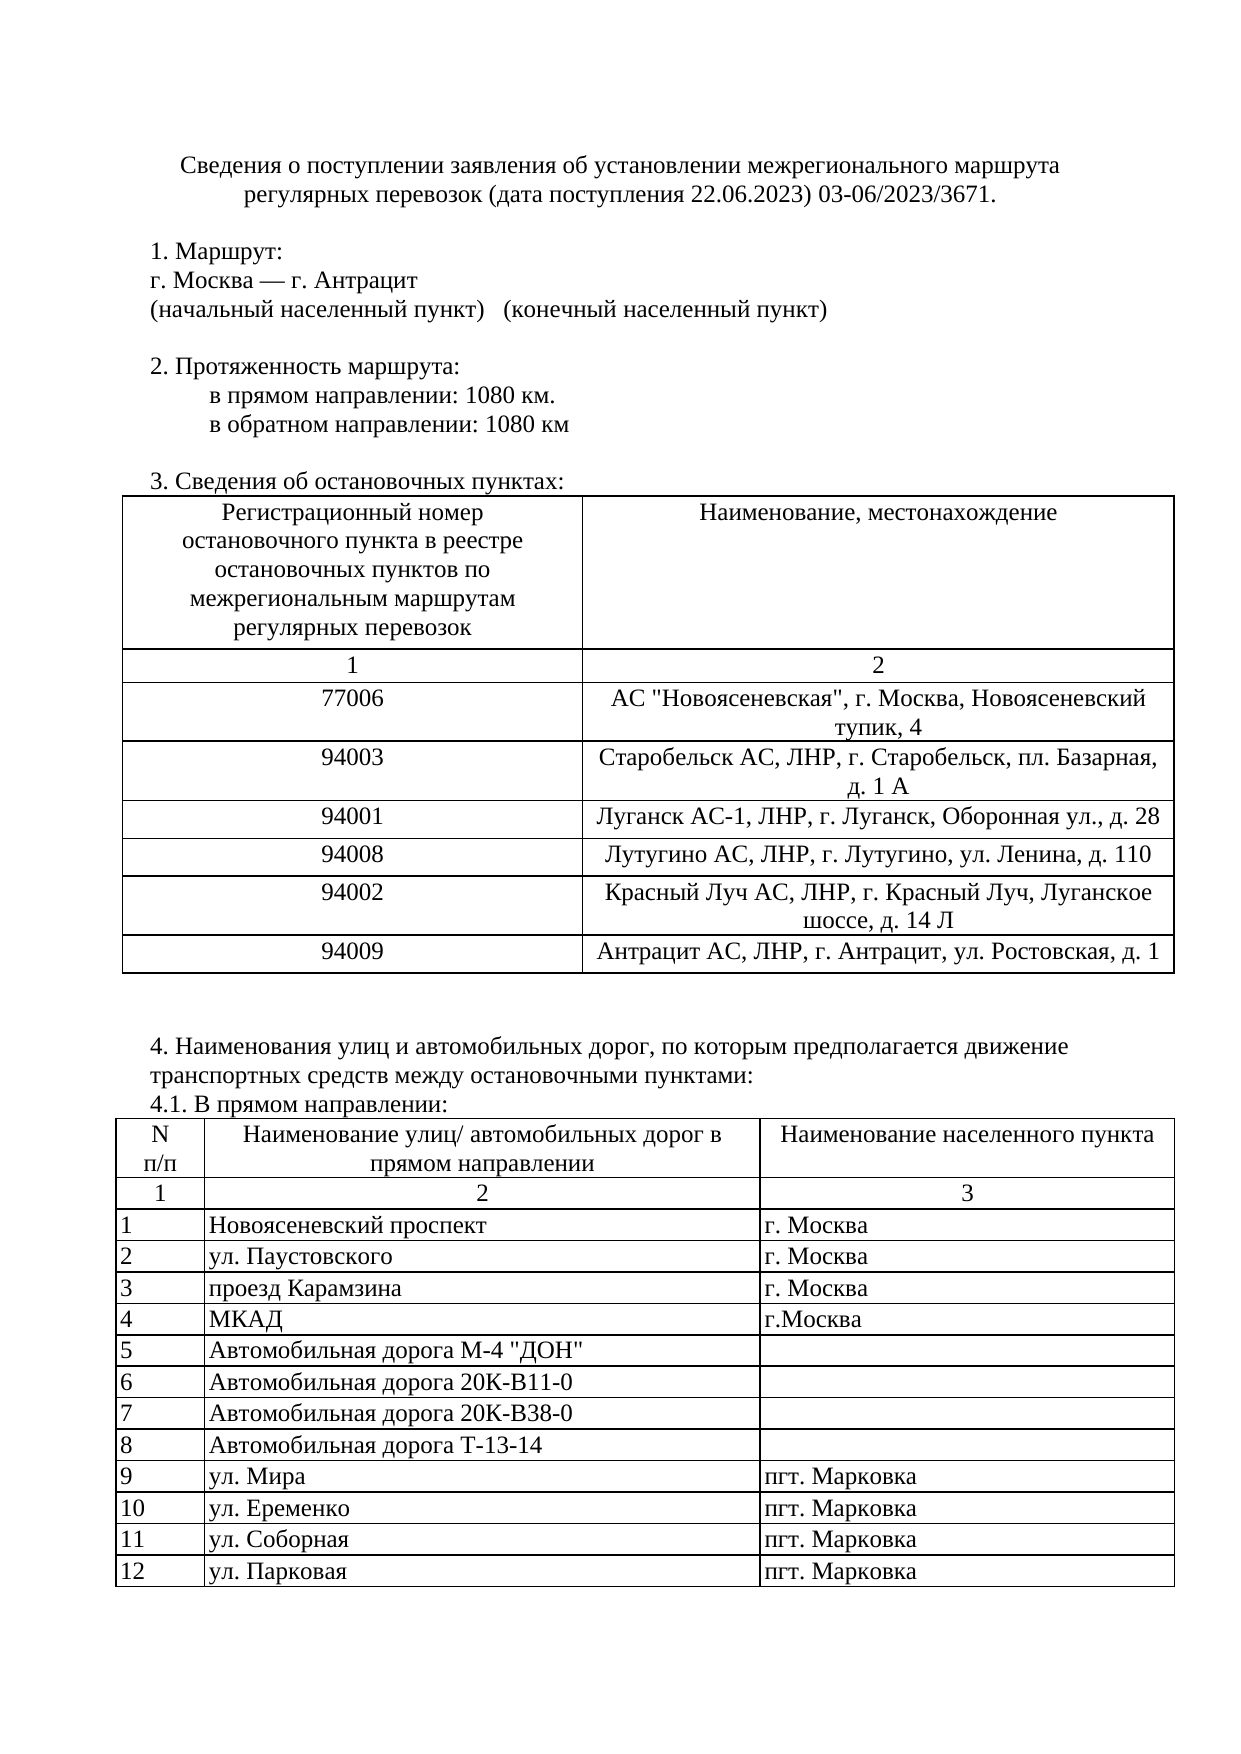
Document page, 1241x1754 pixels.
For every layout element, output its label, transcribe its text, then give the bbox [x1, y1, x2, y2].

table_cell 94008 [123, 839, 582, 875]
table_cell 3 [761, 1178, 1174, 1208]
table_cell г.Москва [761, 1304, 1174, 1334]
table_cell Автомобильная дорога 20К-В11-0 [205, 1367, 759, 1397]
table_cell 1 [123, 650, 582, 681]
table_cell 94002 [123, 877, 582, 934]
table_cell г. Москва [761, 1273, 1174, 1302]
table_cell 5 [117, 1336, 204, 1365]
table_cell ул. Соборная [205, 1524, 759, 1554]
table_cell Лутугино АС, ЛНР, г. Лутугино, ул. Ленина, д. 110 [583, 839, 1173, 875]
table_cell пгт. Марковка [761, 1461, 1174, 1491]
table_cell [761, 1430, 1174, 1460]
text 1. Маршрут: [150, 236, 1090, 265]
table_cell 94009 [123, 936, 582, 972]
table_cell пгт. Марковка [761, 1524, 1174, 1554]
table_cell 1 [117, 1178, 204, 1208]
table_cell АС "Новоясеневская", г. Москва, Новоясеневский тупик, 4 [583, 683, 1173, 740]
table_cell Красный Луч АС, ЛНР, г. Красный Луч, Луганское шоссе, д. 14 Л [583, 877, 1173, 934]
table_cell 8 [117, 1430, 204, 1460]
text г. Москва — г. Антрацит [150, 265, 1090, 294]
table_cell Старобельск АС, ЛНР, г. Старобельск, пл. Базарная, д. 1 А [583, 742, 1173, 799]
table_header N п/п [117, 1119, 204, 1177]
table_cell 11 [117, 1524, 204, 1554]
table_cell 2 [117, 1241, 204, 1271]
table_header Наименование, местонахождение [583, 497, 1173, 648]
table_cell 6 [117, 1367, 204, 1397]
table_cell пгт. Марковка [761, 1493, 1174, 1523]
text 4.1. В прямом направлении: [150, 1089, 1090, 1118]
table_cell МКАД [205, 1304, 759, 1334]
table_cell Автомобильная дорога Т-13-14 [205, 1430, 759, 1460]
table_cell ул. Еременко [205, 1493, 759, 1523]
table_cell [761, 1336, 1174, 1365]
table_cell г. Москва [761, 1210, 1174, 1239]
table_cell Новоясеневский проспект [205, 1210, 759, 1239]
table_header Регистрационный номер остановочного пункта в реестре остановочных пунктов по межрегиональным маршрутам регулярных перевозок [123, 497, 582, 648]
table_cell ул. Паустовского [205, 1241, 759, 1271]
table_cell ул. Парковая [205, 1556, 759, 1586]
table_cell 7 [117, 1398, 204, 1428]
table_cell 94003 [123, 742, 582, 799]
text в прямом направлении: 1080 км. [150, 380, 1090, 409]
table_header Наименование населенного пункта [761, 1119, 1174, 1177]
text Сведения о поступлении заявления об установлении межрегионального маршрута регулярных перевозок (дата поступления 22.06.2023) 03-06/2023/3671. [150, 150, 1090, 207]
text (начальный населенный пункт) (конечный населенный пункт) [150, 294, 1090, 322]
table_cell Луганск АС-1, ЛНР, г. Луганск, Оборонная ул., д. 28 [583, 801, 1173, 837]
table_cell пгт. Марковка [761, 1556, 1174, 1586]
table_cell 12 [117, 1556, 204, 1586]
table_cell 1 [117, 1210, 204, 1239]
table_cell 94001 [123, 801, 582, 837]
text 3. Сведения об остановочных пунктах: [150, 466, 1090, 495]
table_cell 4 [117, 1304, 204, 1334]
text в обратном направлении: 1080 км [150, 409, 1090, 437]
table_cell 10 [117, 1493, 204, 1523]
table_cell проезд Карамзина [205, 1273, 759, 1302]
table_cell г. Москва [761, 1241, 1174, 1271]
table_cell [761, 1398, 1174, 1428]
table_cell ул. Мира [205, 1461, 759, 1491]
table_cell 77006 [123, 683, 582, 740]
table_cell 9 [117, 1461, 204, 1491]
text 2. Протяженность маршрута: [150, 351, 1090, 380]
table_cell Автомобильная дорога 20К-В38-0 [205, 1398, 759, 1428]
table_cell Антрацит АС, ЛНР, г. Антрацит, ул. Ростовская, д. 1 [583, 936, 1173, 972]
table_cell 2 [205, 1178, 759, 1208]
table_header Наименование улиц/ автомобильных дорог в прямом направлении [205, 1119, 759, 1177]
table_cell Автомобильная дорога М-4 "ДОН" [205, 1336, 759, 1365]
text 4. Наименования улиц и автомобильных дорог, по которым предполагается движение транспортных средств между остановочными пунктами: [150, 1031, 1090, 1089]
table_cell 2 [583, 650, 1173, 681]
table_cell [761, 1367, 1174, 1397]
table_cell 3 [117, 1273, 204, 1302]
